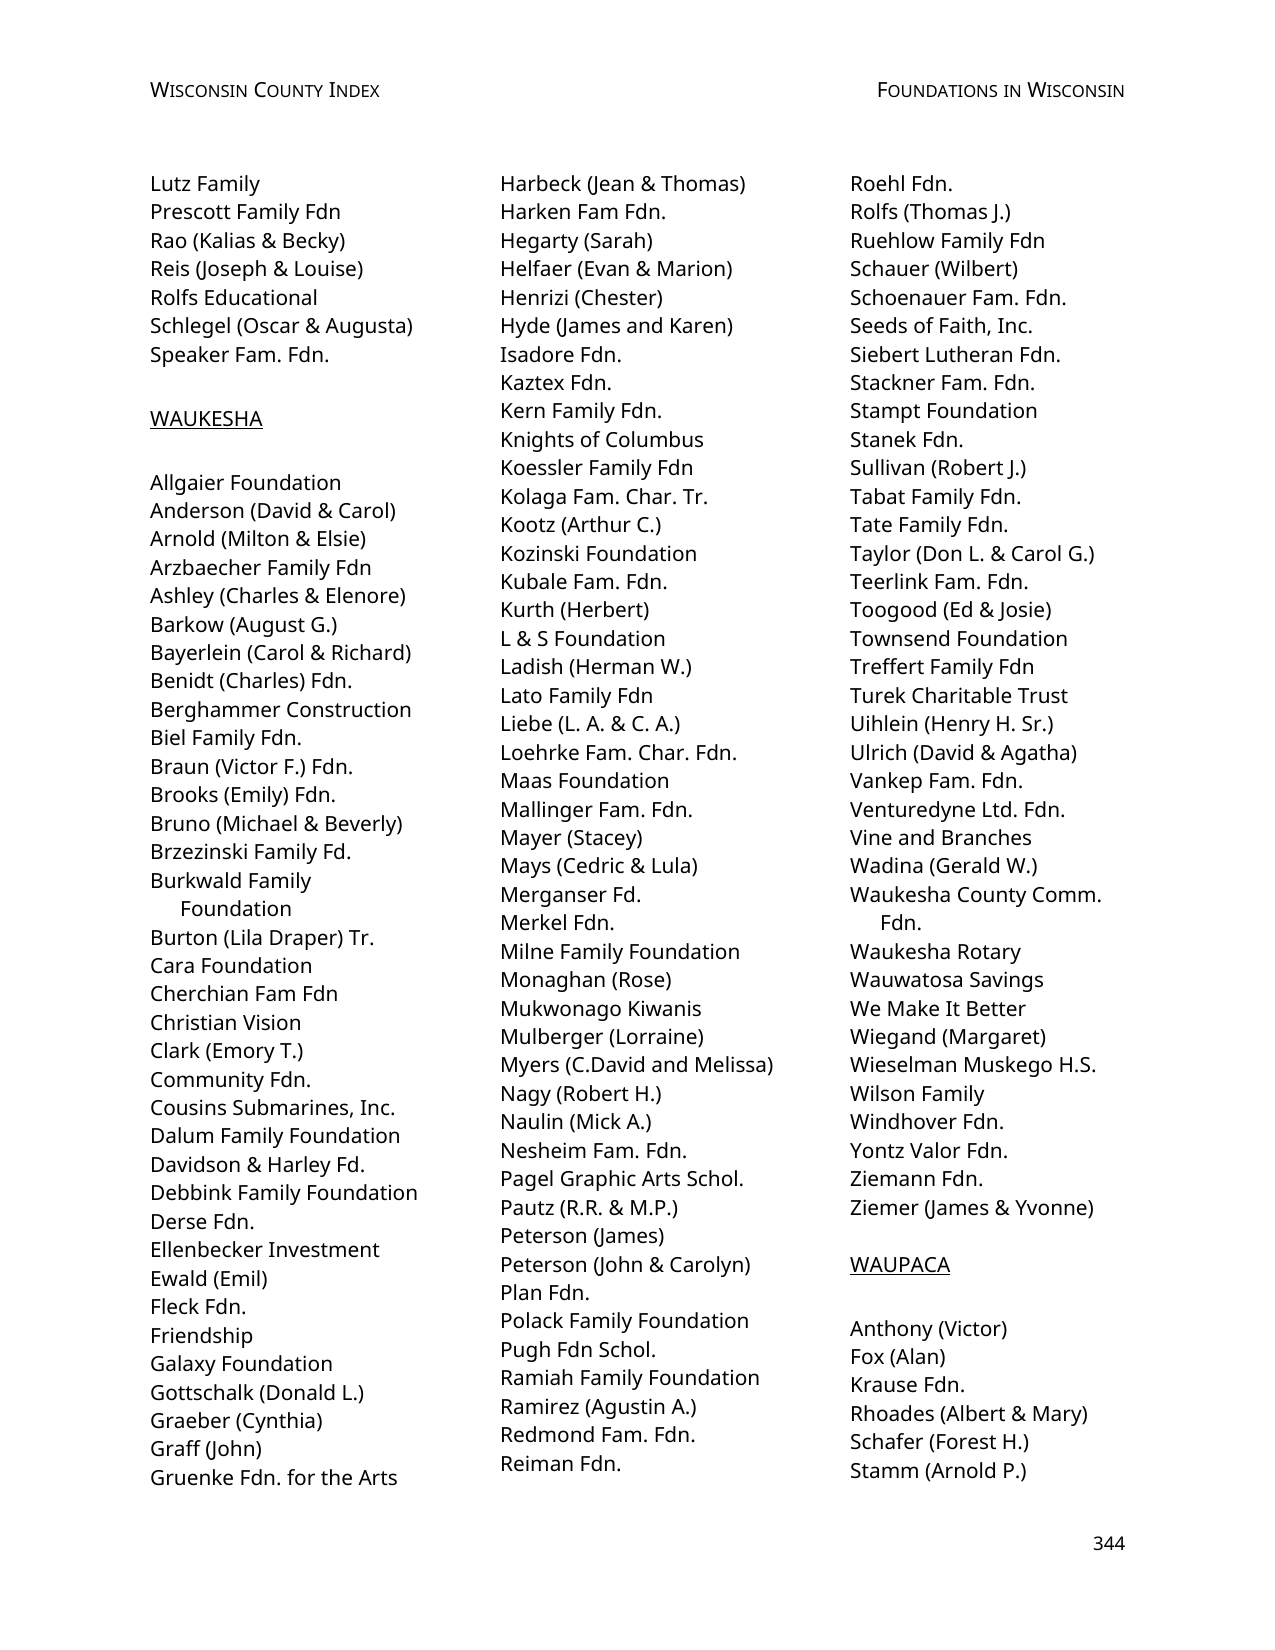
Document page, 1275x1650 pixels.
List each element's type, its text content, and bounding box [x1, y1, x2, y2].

text Bayerlein (Carol & Richard) [150, 638, 425, 667]
text Siebert Lutheran Fdn. [850, 340, 1125, 368]
text Mulberger (Lorraine) [500, 1022, 775, 1051]
text Burton (Lila Draper) Tr. [150, 923, 425, 951]
text Ramirez (Agustin A.) [500, 1392, 775, 1420]
text Merganser Fd. [500, 880, 775, 908]
text Community Fdn. [150, 1065, 425, 1093]
text Henrizi (Chester) [500, 283, 775, 311]
text Braun (Victor F.) Fdn. [150, 752, 425, 780]
text WAUKESHA [150, 404, 425, 432]
text Berghammer Construction [150, 695, 425, 723]
text Treffert Family Fdn [850, 652, 1125, 681]
text Schafer (Forest H.) [850, 1427, 1125, 1456]
text Monaghan (Rose) [500, 965, 775, 994]
text Harken Fam Fdn. [500, 197, 775, 226]
text Tabat Family Fdn. [850, 482, 1125, 510]
text Anthony (Victor) [850, 1314, 1125, 1342]
text Pugh Fdn Schol. [500, 1335, 775, 1363]
text Cousins Submarines, Inc. [150, 1093, 425, 1122]
text Wiegand (Margaret) [850, 1022, 1125, 1051]
text Anderson (David & Carol) [150, 496, 425, 524]
text Debbink Family Foundation [150, 1178, 425, 1207]
text Nesheim Fam. Fdn. [500, 1136, 775, 1164]
text Redmond Fam. Fdn. [500, 1420, 775, 1449]
text Benidt (Charles) Fdn. [150, 667, 425, 695]
text Prescott Family Fdn [150, 197, 425, 226]
text Derse Fdn. [150, 1207, 425, 1235]
text Schoenauer Fam. Fdn. [850, 283, 1125, 311]
text Cherchian Fam Fdn [150, 979, 425, 1008]
text Allgaier Foundation [150, 468, 425, 496]
text Helfaer (Evan & Marion) [500, 254, 775, 283]
text Lato Family Fdn [500, 681, 775, 709]
text Mallinger Fam. Fdn. [500, 795, 775, 823]
text Nagy (Robert H.) [500, 1079, 775, 1107]
text Peterson (John & Carolyn) [500, 1250, 775, 1278]
text Fleck Fdn. [150, 1292, 425, 1321]
text Rao (Kalias & Becky) [150, 226, 425, 254]
text Kurth (Herbert) [500, 596, 775, 624]
text Windhover Fdn. [850, 1107, 1125, 1136]
text Clark (Emory T.) [150, 1036, 425, 1065]
text Wilson Family [850, 1079, 1125, 1107]
text Friendship [150, 1321, 425, 1349]
text Kozinski Foundation [500, 539, 775, 567]
text Krause Fdn. [850, 1371, 1125, 1399]
text Ziemann Fdn. [850, 1164, 1125, 1193]
text Christian Vision [150, 1008, 425, 1036]
text Polack Family Foundation [500, 1307, 775, 1335]
text Turek Charitable Trust [850, 681, 1125, 709]
text Tate Family Fdn. [850, 510, 1125, 539]
text Pautz (R.R. & M.P.) [500, 1193, 775, 1221]
text L & S Foundation [500, 624, 775, 652]
text Ziemer (James & Yvonne) [850, 1193, 1125, 1221]
text Brooks (Emily) Fdn. [150, 780, 425, 809]
text Yontz Valor Fdn. [850, 1136, 1125, 1164]
text Teerlink Fam. Fdn. [850, 567, 1125, 596]
text Arnold (Milton & Elsie) [150, 524, 425, 553]
text Barkow (August G.) [150, 610, 425, 638]
text Stamm (Arnold P.) [850, 1456, 1125, 1484]
text Speaker Fam. Fdn. [150, 340, 425, 368]
text Reiman Fdn. [500, 1449, 775, 1477]
text Biel Family Fdn. [150, 723, 425, 752]
text Davidson & Harley Fd. [150, 1150, 425, 1178]
text Mays (Cedric & Lula) [500, 852, 775, 880]
text Loehrke Fam. Char. Fdn. [500, 738, 775, 766]
text Waukesha Rotary [850, 937, 1125, 965]
text Ellenbecker Investment [150, 1235, 425, 1264]
text Ramiah Family Foundation [500, 1363, 775, 1392]
text Hyde (James and Karen) [500, 311, 775, 340]
text Reis (Joseph & Louise) [150, 254, 425, 283]
text Knights of Columbus [500, 425, 775, 453]
text Waukesha County Comm. Fdn. [850, 880, 1125, 937]
text Gottschalk (Donald L.) [150, 1378, 425, 1406]
text Hegarty (Sarah) [500, 226, 775, 254]
text Liebe (L. A. & C. A.) [500, 709, 775, 738]
text Taylor (Don L. & Carol G.) [850, 539, 1125, 567]
text Merkel Fdn. [500, 908, 775, 937]
text Kolaga Fam. Char. Tr. [500, 482, 775, 510]
text Rolfs (Thomas J.) [850, 197, 1125, 226]
text Lutz Family [150, 169, 425, 197]
text Kern Family Fdn. [500, 397, 775, 425]
text Mukwonago Kiwanis [500, 994, 775, 1022]
text Burkwald Family Foundation [150, 866, 425, 923]
text Plan Fdn. [500, 1278, 775, 1307]
text Ruehlow Family Fdn [850, 226, 1125, 254]
text Fox (Alan) [850, 1342, 1125, 1371]
text Maas Foundation [500, 766, 775, 795]
text Myers (C.David and Melissa) [500, 1051, 775, 1079]
text Peterson (James) [500, 1221, 775, 1250]
text Stampt Foundation [850, 397, 1125, 425]
text Wieselman Muskego H.S. [850, 1051, 1125, 1079]
text Bruno (Michael & Beverly) [150, 809, 425, 837]
text Koessler Family Fdn [500, 453, 775, 482]
text Schauer (Wilbert) [850, 254, 1125, 283]
text Graff (John) [150, 1434, 425, 1463]
text Kaztex Fdn. [500, 368, 775, 397]
text Pagel Graphic Arts Schol. [500, 1164, 775, 1193]
text Brzezinski Family Fd. [150, 837, 425, 866]
text Vankep Fam. Fdn. [850, 766, 1125, 795]
text Vine and Branches [850, 823, 1125, 852]
text Toogood (Ed & Josie) [850, 596, 1125, 624]
text Ashley (Charles & Elenore) [150, 581, 425, 610]
text Townsend Foundation [850, 624, 1125, 652]
text Wadina (Gerald W.) [850, 852, 1125, 880]
text Schlegel (Oscar & Augusta) [150, 311, 425, 340]
text Rhoades (Albert & Mary) [850, 1399, 1125, 1427]
text Mayer (Stacey) [500, 823, 775, 852]
text Seeds of Faith, Inc. [850, 311, 1125, 340]
text Milne Family Foundation [500, 937, 775, 965]
text WAUPACA [850, 1250, 1125, 1278]
text Wauwatosa Savings [850, 965, 1125, 994]
text Sullivan (Robert J.) [850, 453, 1125, 482]
text Stanek Fdn. [850, 425, 1125, 453]
text Rolfs Educational [150, 283, 425, 311]
text Ulrich (David & Agatha) [850, 738, 1125, 766]
text Cara Foundation [150, 951, 425, 979]
text Stackner Fam. Fdn. [850, 368, 1125, 397]
text Galaxy Foundation [150, 1349, 425, 1378]
text Ladish (Herman W.) [500, 652, 775, 681]
text Dalum Family Foundation [150, 1122, 425, 1150]
text Graeber (Cynthia) [150, 1406, 425, 1434]
text Naulin (Mick A.) [500, 1107, 775, 1136]
text We Make It Better [850, 994, 1125, 1022]
text Ewald (Emil) [150, 1264, 425, 1292]
text Venturedyne Ltd. Fdn. [850, 795, 1125, 823]
text Harbeck (Jean & Thomas) [500, 169, 775, 197]
text Uihlein (Henry H. Sr.) [850, 709, 1125, 738]
text Isadore Fdn. [500, 340, 775, 368]
text Gruenke Fdn. for the Arts [150, 1463, 425, 1491]
text Roehl Fdn. [850, 169, 1125, 197]
text Kootz (Arthur C.) [500, 510, 775, 539]
text Arzbaecher Family Fdn [150, 553, 425, 581]
text Kubale Fam. Fdn. [500, 567, 775, 596]
